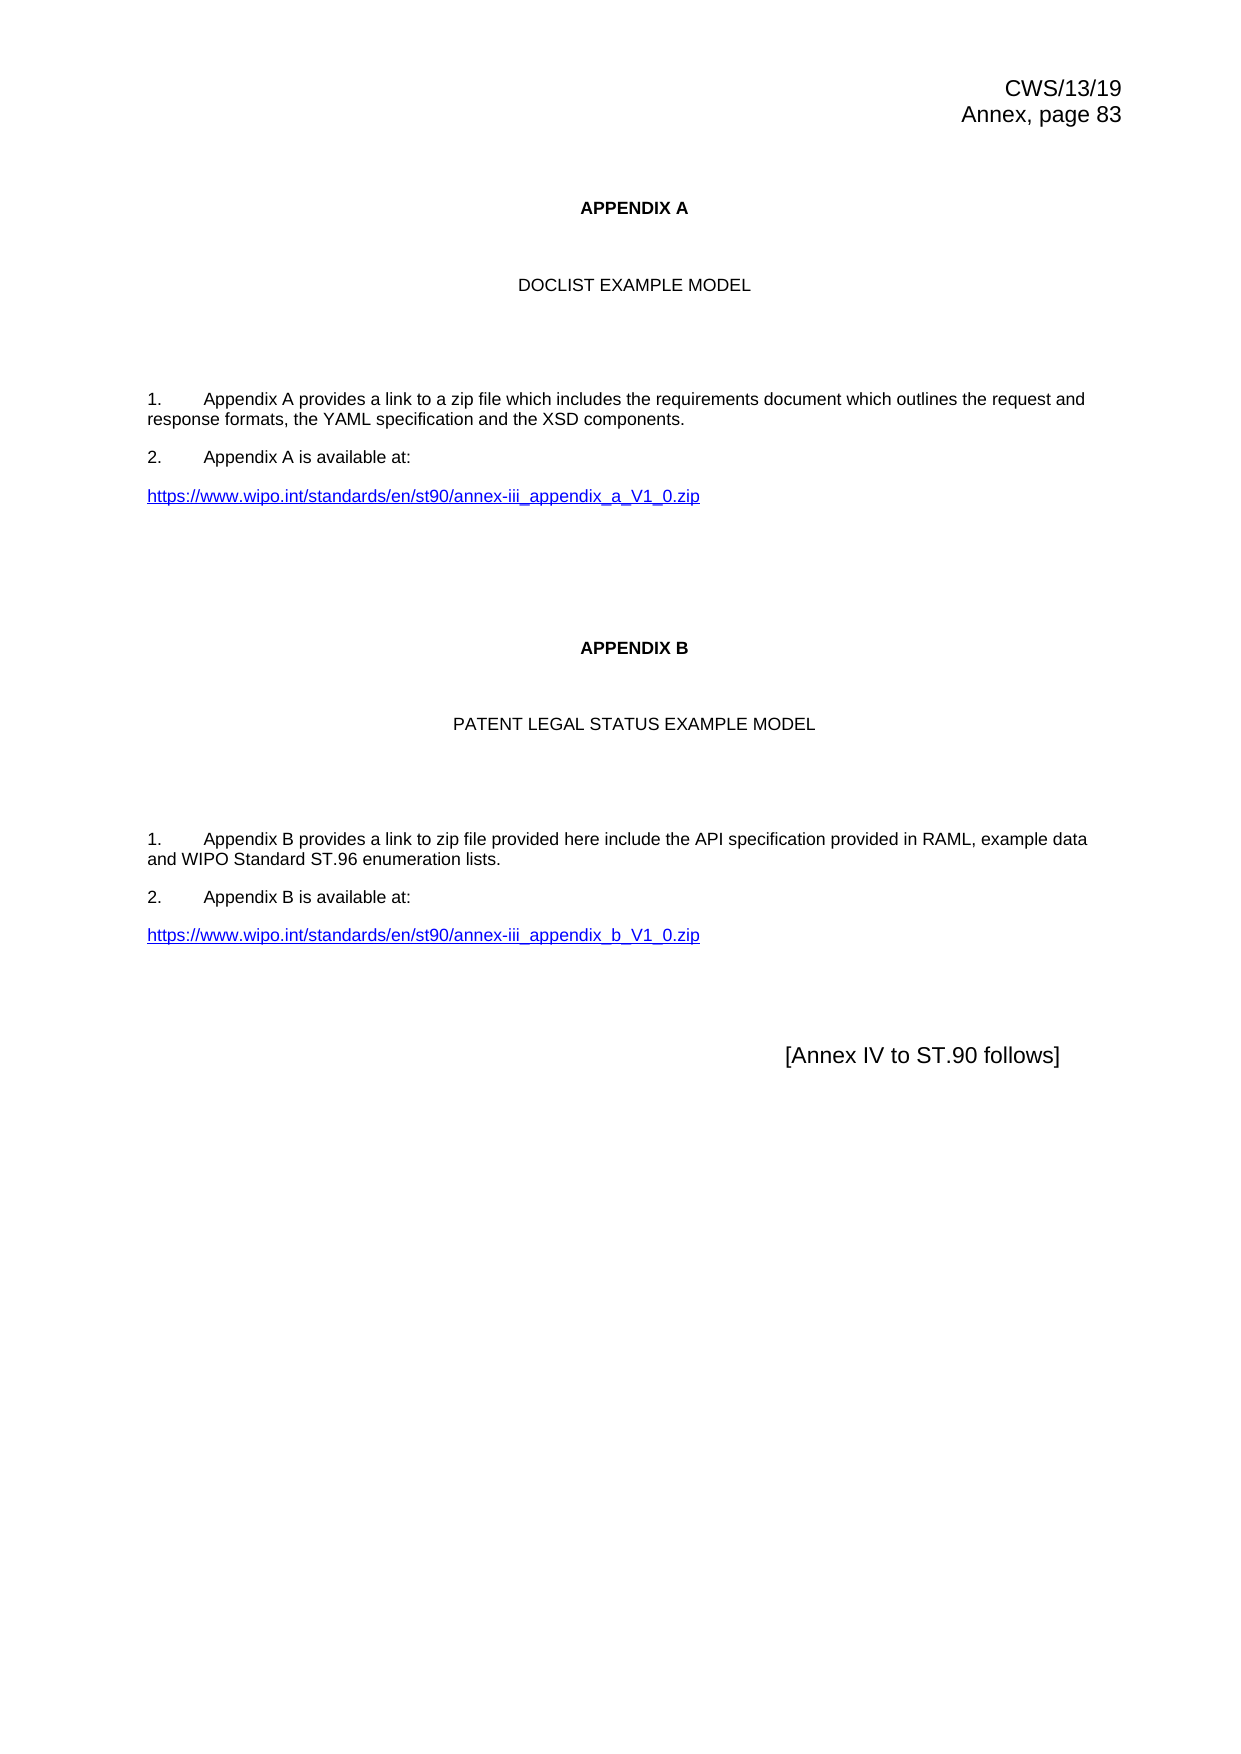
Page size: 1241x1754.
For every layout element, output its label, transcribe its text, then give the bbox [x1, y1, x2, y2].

text https://www.wipo.int/standards/en/st90/annex-iii_appendix_a_V1_0.zip [147, 485, 1122, 506]
subtitle Appendix B [147, 638, 1122, 658]
text 2. Appendix A is available at: [147, 447, 1122, 468]
text https://www.wipo.int/standards/en/st90/annex-iii_appendix_b_V1_0.zip [147, 925, 1122, 946]
text 1. Appendix A provides a link to a zip file which includes the requirements document which outlines the request and response formats, the YAML specification and the XSD components. [147, 389, 1122, 429]
text Patent Legal Status Example Model [147, 714, 1122, 734]
text Doclist Example Model [147, 274, 1122, 295]
text 1. Appendix B provides a link to zip file provided here include the API specification provided in RAML, example data and WIPO Standard ST.96 enumeration lists. [147, 828, 1122, 869]
text [Annex IV to ST.90 follows] [723, 1042, 1122, 1069]
text 2. Appendix B is available at: [147, 887, 1122, 907]
subtitle Appendix A [147, 198, 1122, 218]
